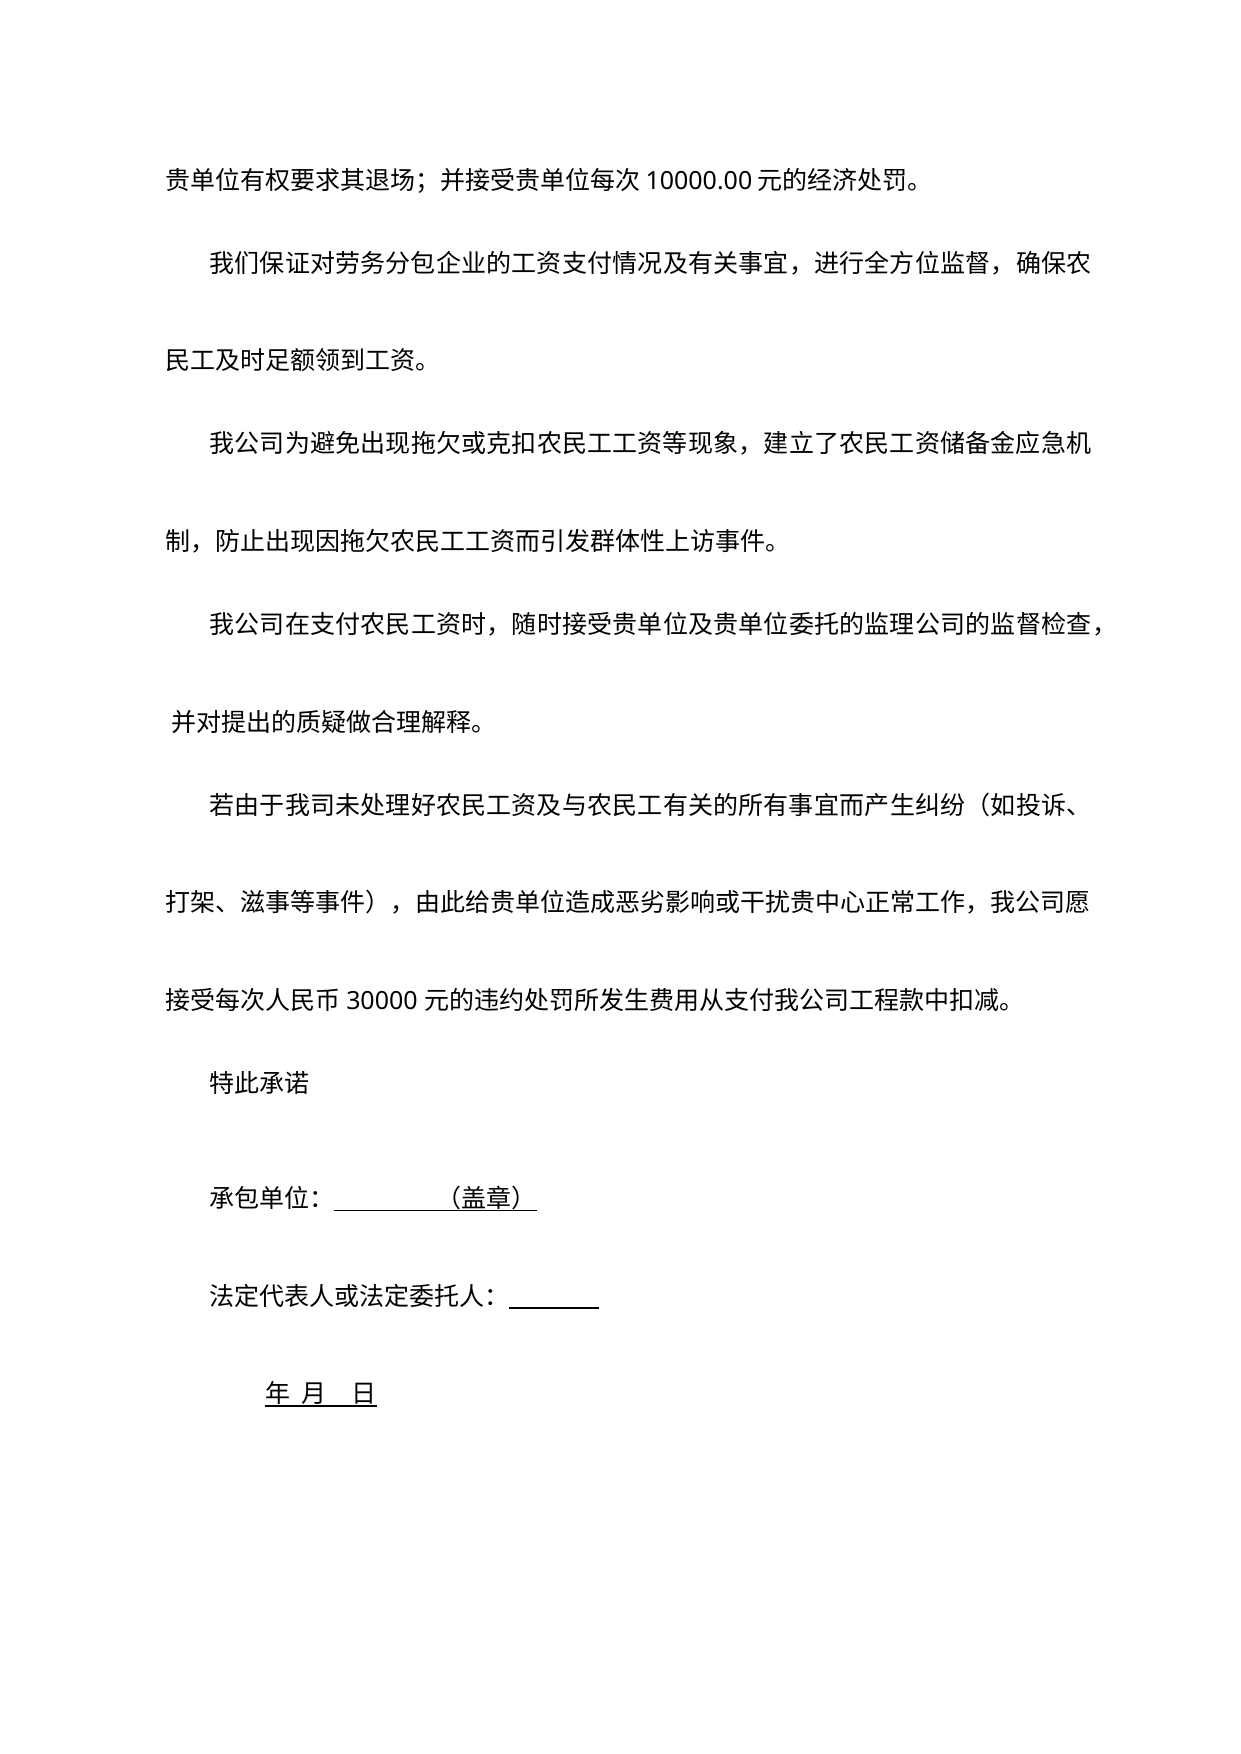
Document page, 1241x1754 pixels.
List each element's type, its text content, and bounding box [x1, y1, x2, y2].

text 我公司在支付农民工资时，随时接受贵单位及贵单位委托的监理公司的监督检查， 并对提出的质疑做合理解释。 [165, 590, 1093, 753]
text 法定代表人或法定委托人： [165, 1262, 1093, 1327]
text 年 月 日 [165, 1359, 1093, 1424]
text 我公司为避免出现拖欠或克扣农民工工资等现象，建立了农民工资储备金应急机制，防止出现因拖欠农民工工资而引发群体性上访事件。 [165, 409, 1093, 572]
text 承包单位： （盖章） [165, 1164, 1093, 1229]
text 我们保证对劳务分包企业的工资支付情况及有关事宜，进行全方位监督，确保农民工及时足额领到工资。 [165, 229, 1093, 391]
text 若由于我司未处理好农民工资及与农民工有关的所有事宜而产生纠纷（如投诉、打架、滋事等事件），由此给贵单位造成恶劣影响或干扰贵中心正常工作，我公司愿接受每次人民币 30000 元的违约处罚所发生费用从支付我公司工程款中扣减。 [165, 771, 1093, 1031]
text 特此承诺 [165, 1049, 1093, 1114]
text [165, 146, 1093, 211]
